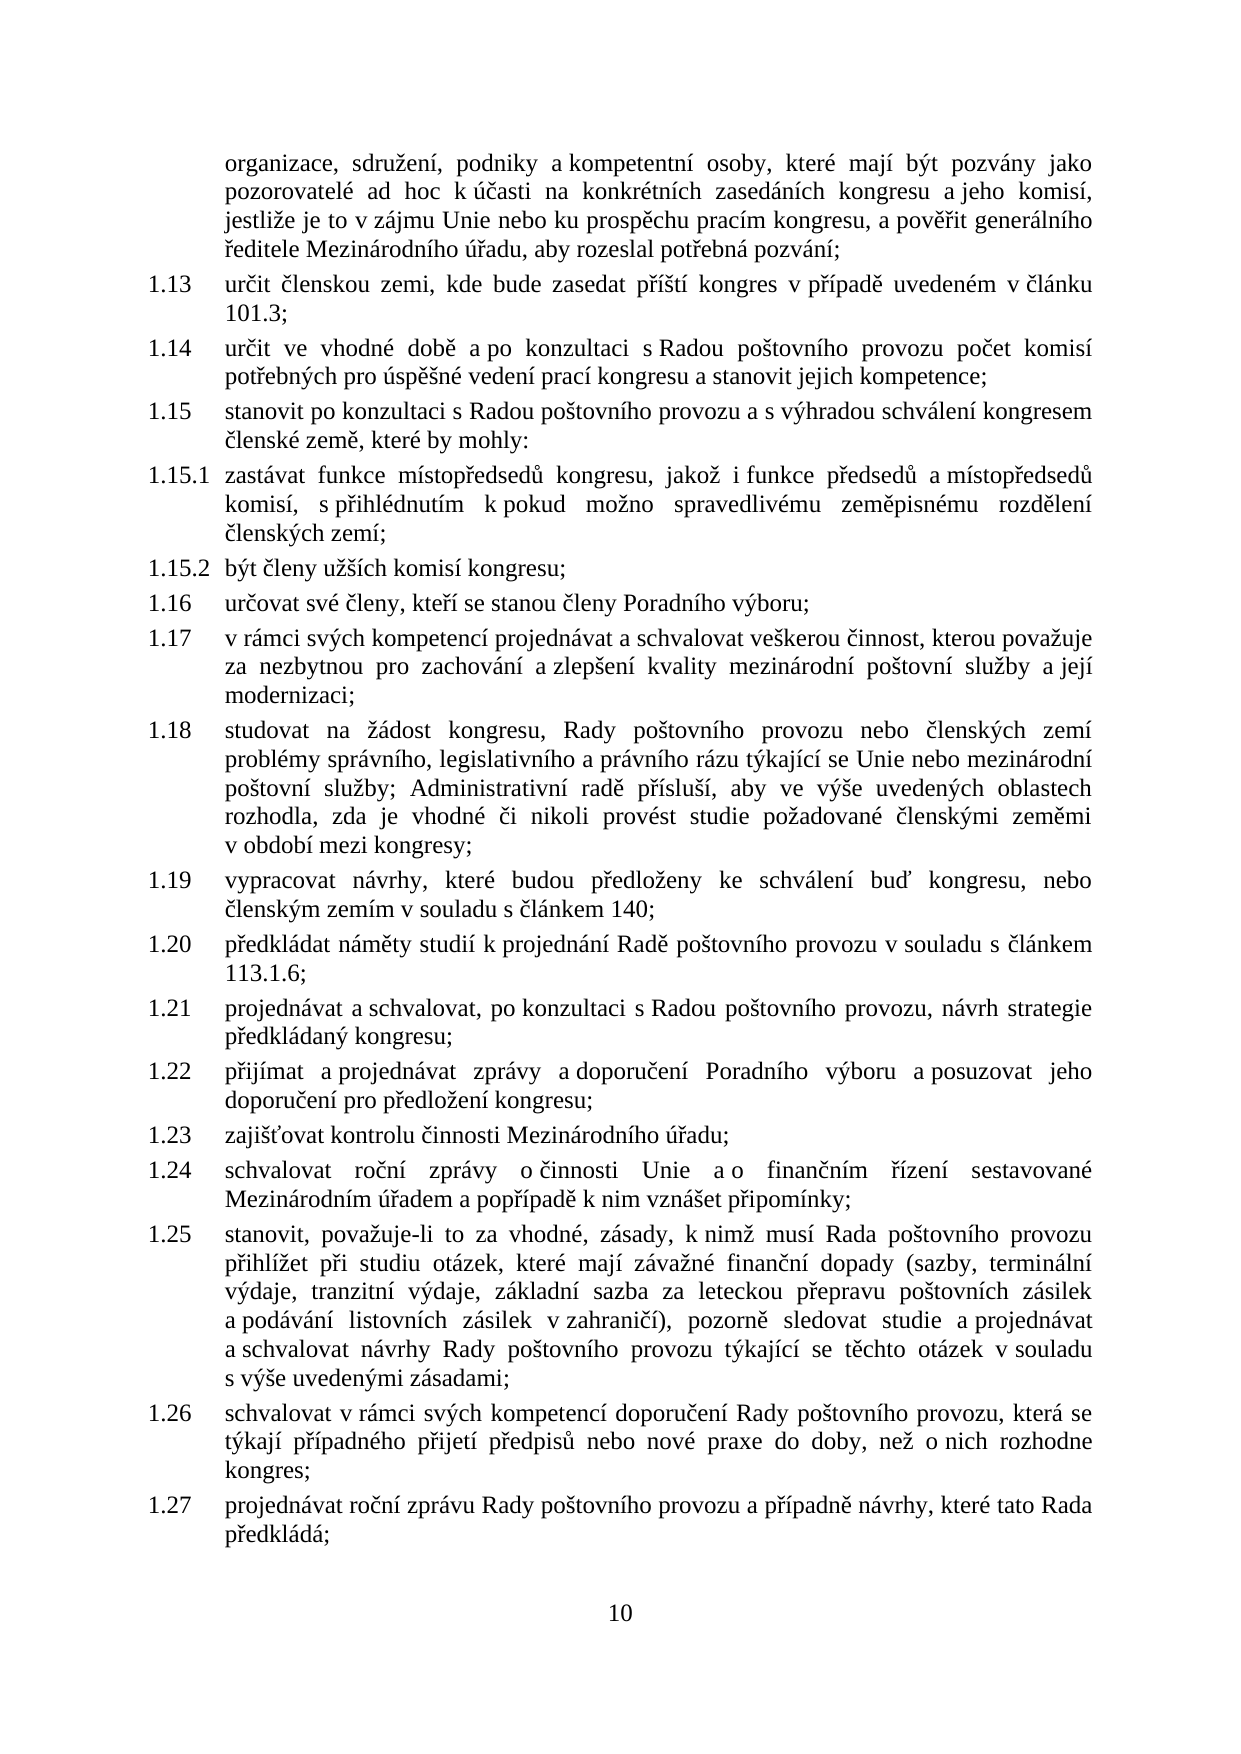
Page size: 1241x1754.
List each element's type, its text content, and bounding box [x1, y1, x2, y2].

text 1.21 projednávat a schvalovat, po konzultaci s Radou poštovního provozu, návrh strategie předkládaný kongresu; [148, 993, 1092, 1050]
text 1.22 přijímat a projednávat zprávy a doporučení Poradního výboru a posuzovat jeho doporučení pro předložení kongresu; [148, 1056, 1092, 1114]
text 1.17 v rámci svých kompetencí projednávat a schvalovat veškerou činnost, kterou považuje za nezbytnou pro zachování a zlepšení kvality mezinárodní poštovní služby a její modernizaci; [148, 623, 1092, 709]
text 1.13 určit členskou zemi, kde bude zasedat příští kongres v případě uvedeném v článku 101.3 [148, 269, 1092, 326]
text 1.26 schvalovat v rámci svých kompetencí doporučení Rady poštovního provozu, která se týkají případného přijetí předpisů nebo nové praxe do doby, než o nich rozhodne kongres [148, 1398, 1092, 1484]
text 1.20 předkládat náměty studií k projednání Radě poštovního provozu v souladu s článkem 113.1.6 [148, 929, 1092, 986]
text 1.15 stanovit po konzultaci s Radou poštovního provozu a s výhradou schválení kongresem členské země, které by mohly: [148, 396, 1092, 454]
text 1.19 vypracovat návrhy, které budou předloženy ke schválení buď kongresu, nebo členským zemím v souladu s článkem 140 [148, 865, 1092, 923]
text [148, 148, 1092, 263]
text 1.18 studovat na žádost kongresu, Rady poštovního provozu nebo členských zemí problémy správního, legislativního a právního rázu týkající se Unie nebo mezinárodní poštovní služby Administrativní radě přísluší, aby ve výše uvedených oblastech rozhodla, zda je vhodné či nikoli provést studie požadované členskými zeměmi v období mezi kongresy [148, 715, 1092, 859]
text 1.16 určovat své členy, kteří se stanou členy Poradního výboru; [148, 588, 1092, 616]
text 1.24 schvalovat roční zprávy o činnosti Unie a o finančním řízení sestavované Mezinárodním úřadem a popřípadě k nim vznášet připomínky; [148, 1155, 1092, 1213]
text 1.15.2 být členy užších komisí kongresu [148, 553, 1092, 581]
text 1.14 určit ve vhodné době a po konzultaci s Radou poštovního provozu počet komisí potřebných pro úspěšné vedení prací kongresu a stanovit jejich kompetence [148, 333, 1092, 390]
text 1.15.1 zastávat funkce místopředsedů kongresu, jakož i funkce předsedů a místopředsedů komisí, s přihlédnutím k pokud možno spravedlivému zeměpisnému rozdělení členských zemí [148, 460, 1092, 546]
text 1.25 stanovit, považuje-li to za vhodné, zásady, k nimž musí Rada poštovního provozu přihlížet při studiu otázek, které mají závažné finanční dopady (sazby, terminální výdaje, tranzitní výdaje, základní sazba za leteckou přepravu poštovních zásilek a podávání listovních zásilek v zahraničí), pozorně sledovat studie a projednávat a schvalovat návrhy Rady poštovního provozu týkající se těchto otázek v souladu s výše uvedenými zásadami [148, 1219, 1092, 1391]
text 1.23 zajišťovat kontrolu činnosti Mezinárodního úřadu [148, 1120, 1092, 1149]
text 1.27 projednávat roční zprávu Rady poštovního provozu a případně návrhy, které tato Rada předkládá [148, 1490, 1092, 1548]
